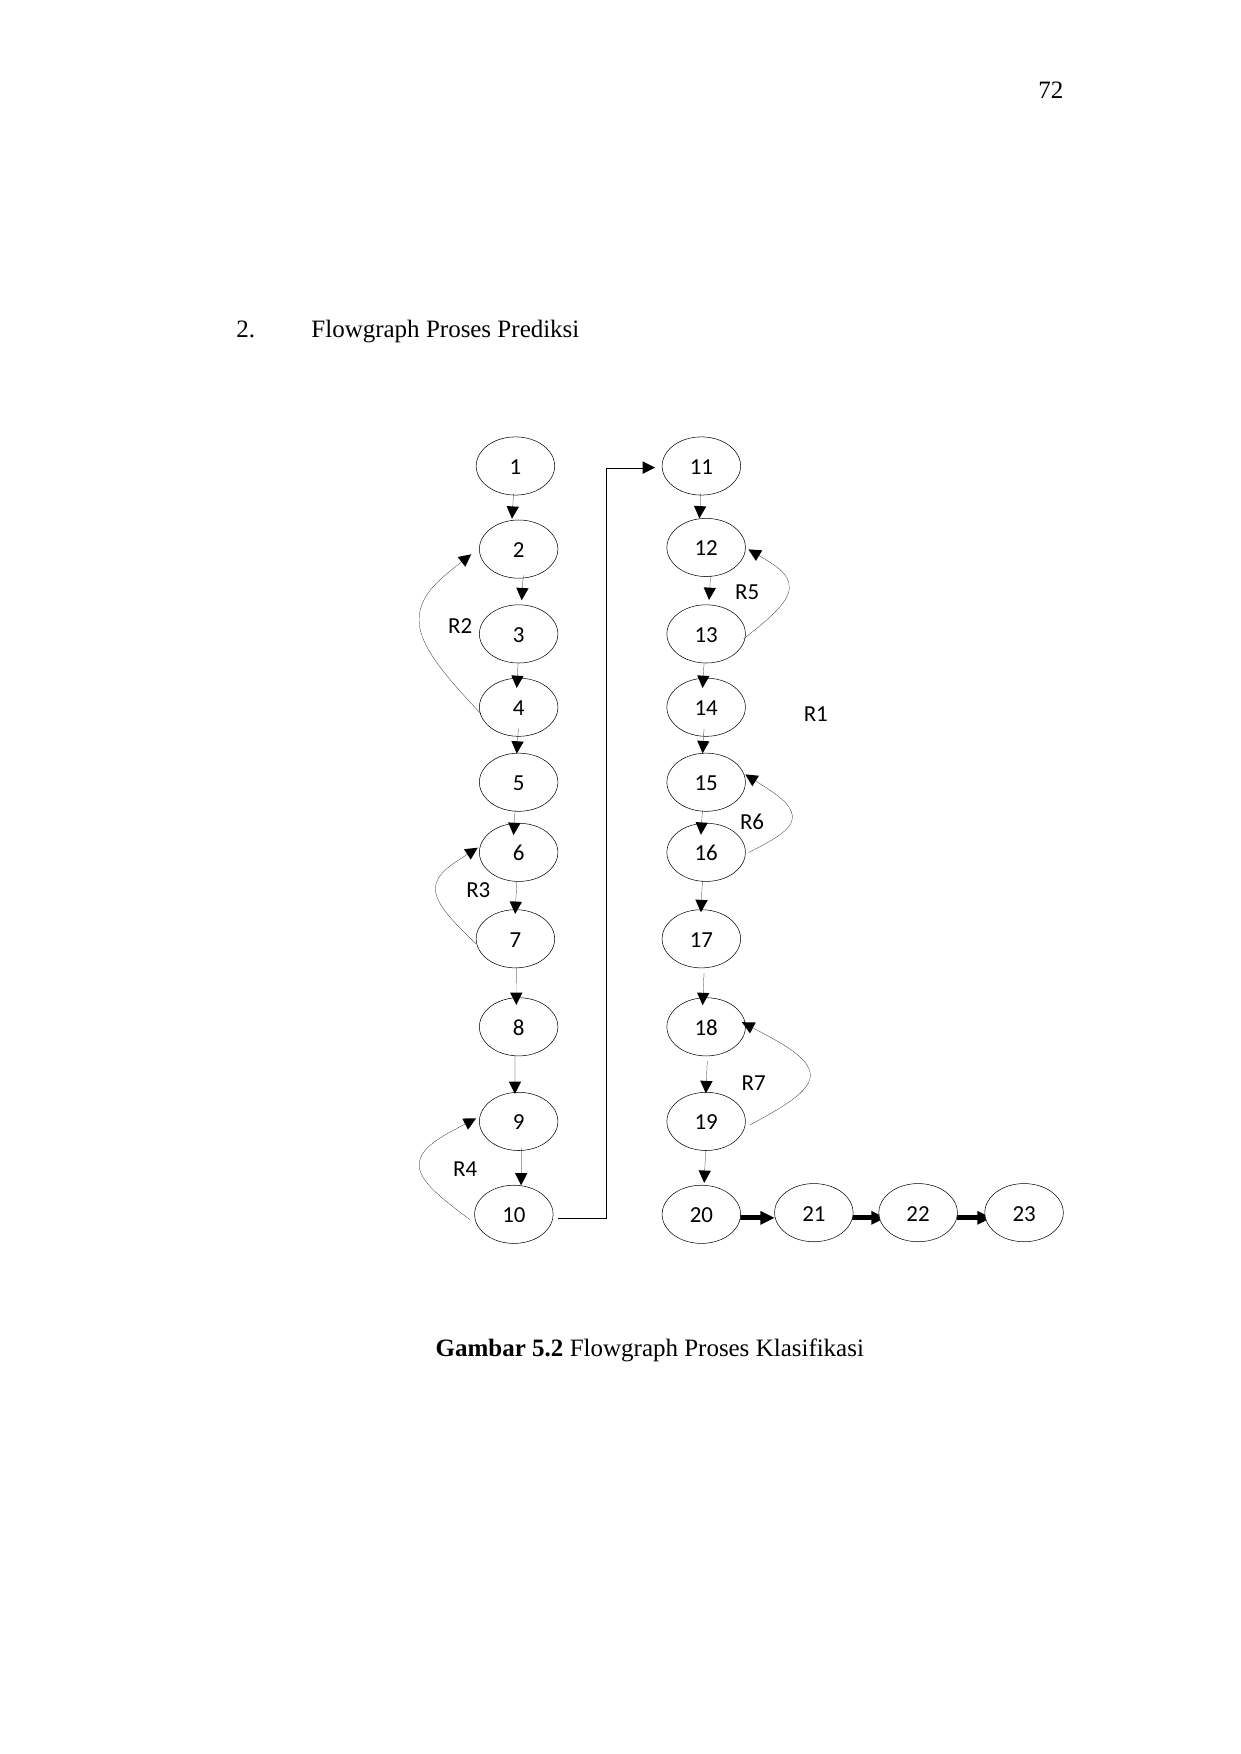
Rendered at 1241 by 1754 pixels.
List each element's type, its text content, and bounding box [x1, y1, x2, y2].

text 2. Flowgraph Proses Prediksi [236, 314, 1063, 343]
text Gambar 5.2 Flowgraph Proses Klasifikasi [236, 1333, 1063, 1362]
